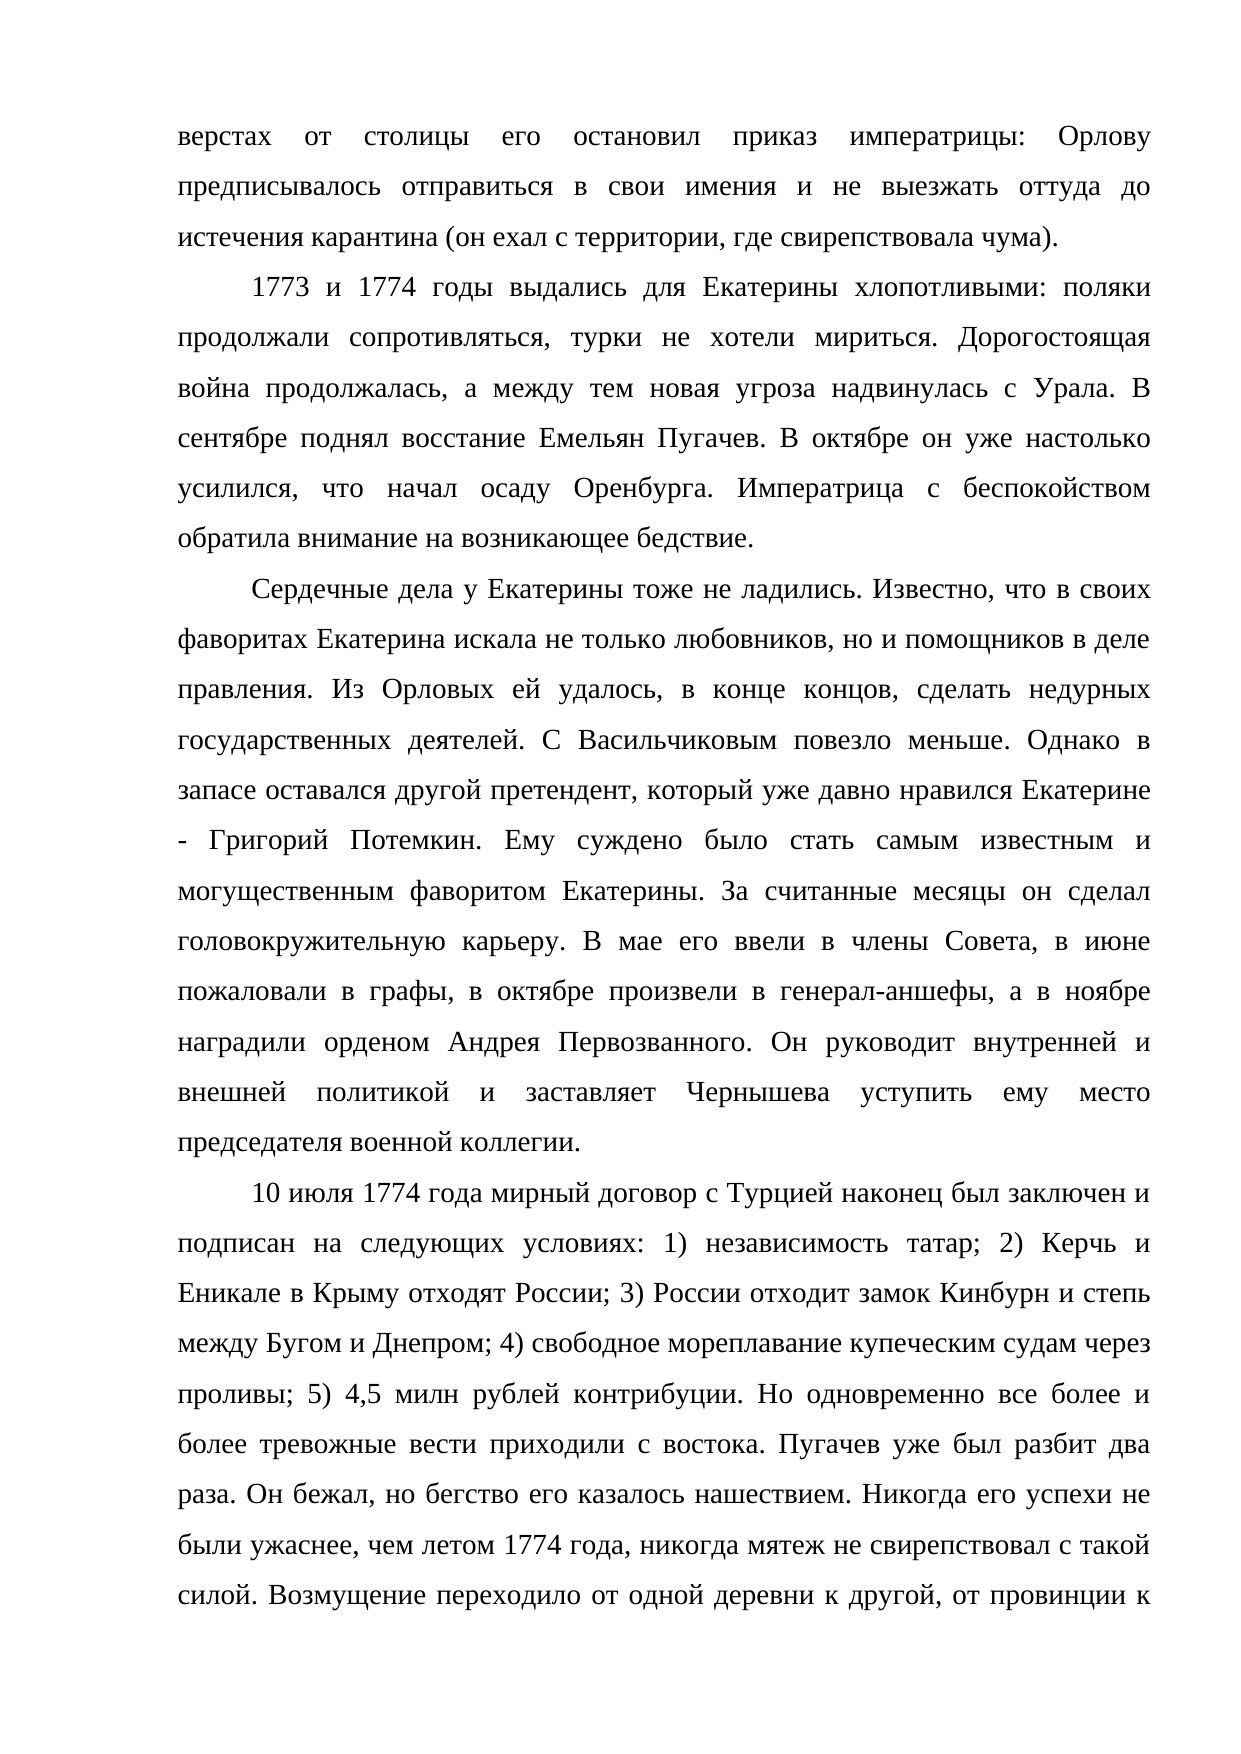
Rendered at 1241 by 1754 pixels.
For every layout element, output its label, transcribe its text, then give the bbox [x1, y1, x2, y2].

text 1773 и 1774 годы выдались для Екатерины хлопотливыми: поляки продолжали сопротивляться, турки не хотели мириться. Дорогостоящая война продолжалась, а между тем новая угроза надвинулась с Урала. В сентябре поднял восстание Емельян Пугачев. В октябре он уже настолько усилился, что начал осаду Оренбурга. Императрица с беспокойством обратила внимание на возникающее бедствие. [177, 269, 1152, 554]
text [177, 1175, 1152, 1611]
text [177, 118, 1152, 252]
text Сердечные дела у Екатерины тоже не ладились. Известно, что в своих фаворитах Екатерина искала не только любовников, но и помощников в деле правления. Из Орловых ей удалось, в конце концов, сделать недурных государственных деятелей. С Васильчиковым повезло меньше. Однако в запасе оставался другой претендент, который уже давно нравился Екатерине - Григорий Потемкин. Ему суждено было стать самым известным и могущественным фаворитом Екатерины. За считанные месяцы он сделал головокружительную карьеру. В мае его ввели в члены Совета, в июне пожаловали в графы, в октябре произвели в генерал-аншефы, а в ноябре наградили орденом Андрея Первозванного. Он руководит внутренней и внешней политикой и заставляет Чернышева уступить ему место председателя военной коллегии. [177, 571, 1152, 1158]
